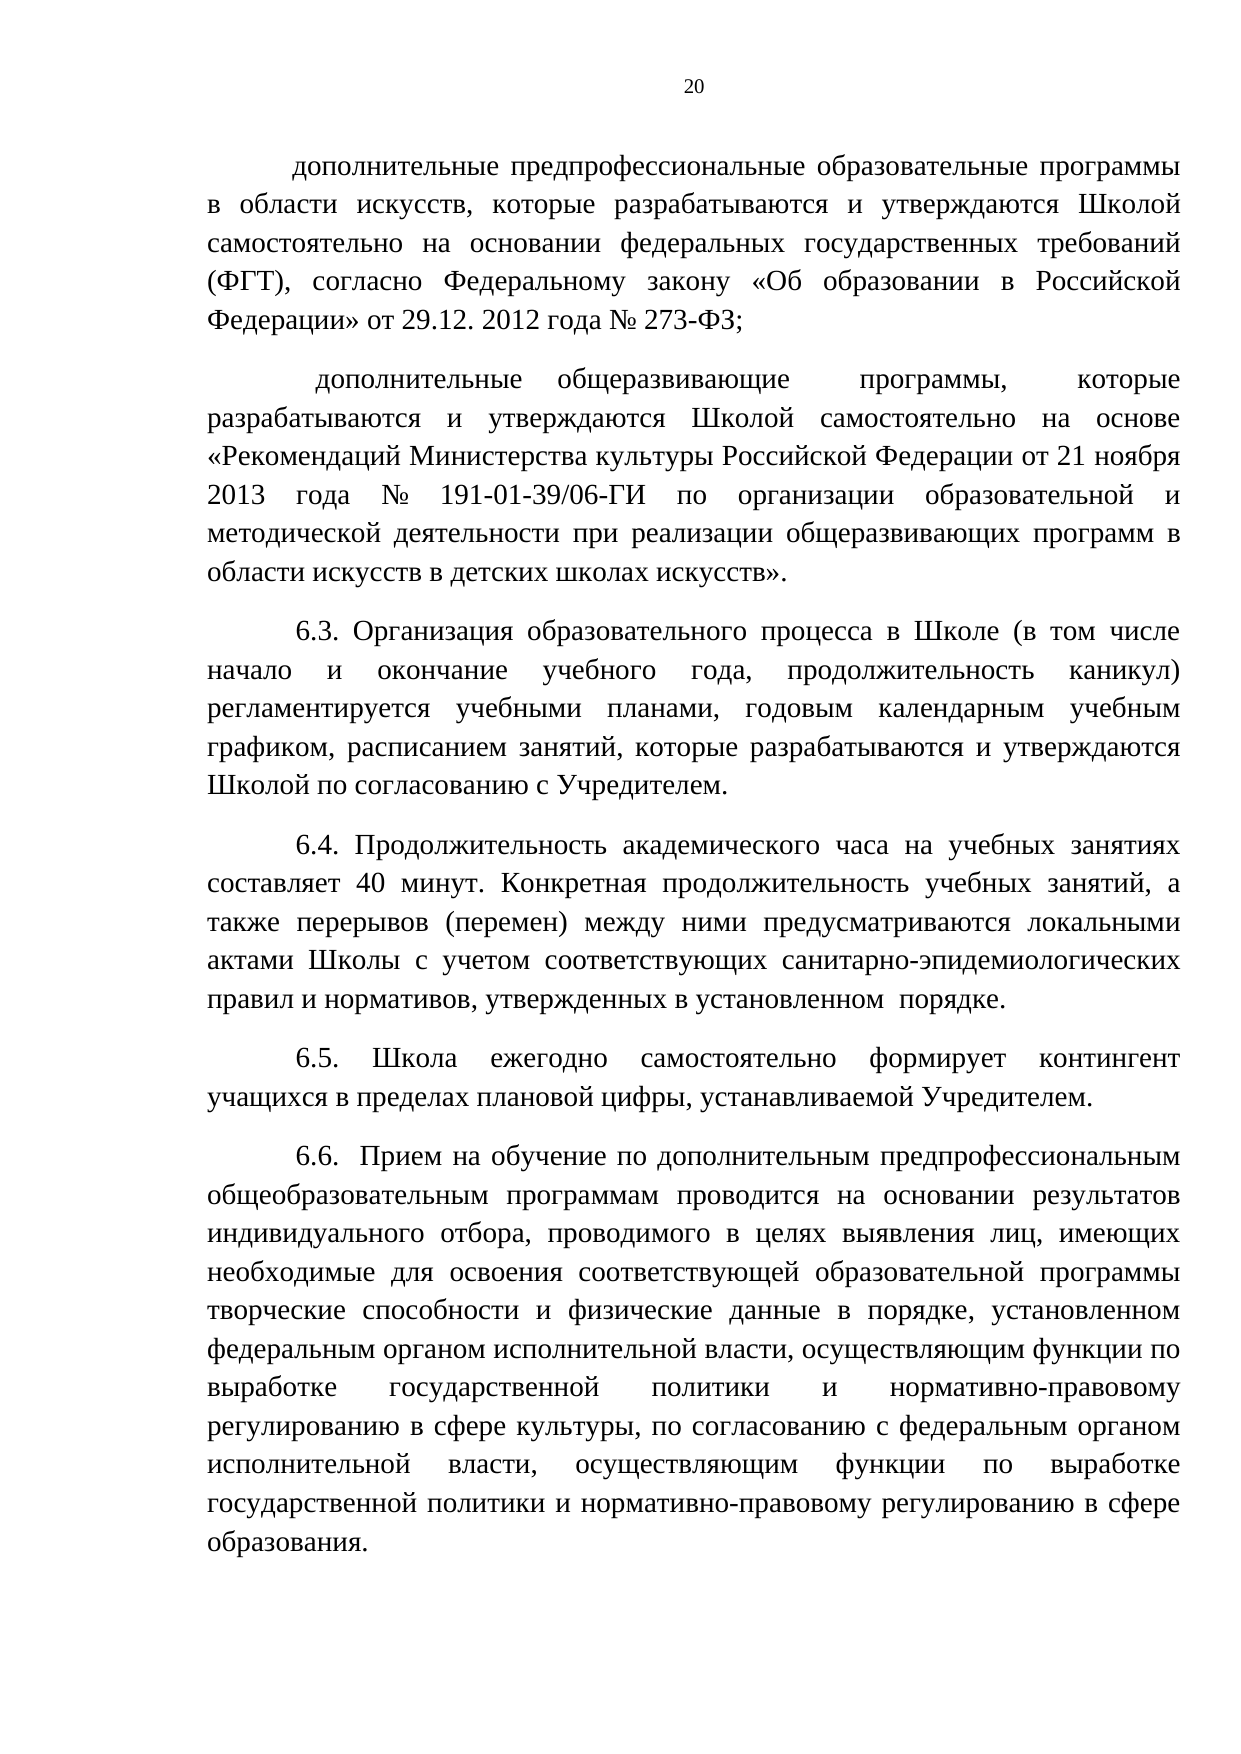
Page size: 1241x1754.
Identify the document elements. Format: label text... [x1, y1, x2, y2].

text 6.6. Прием на обучение по дополнительным предпрофессиональным общеобразовательным программам проводится на основании результатов индивидуального отбора, проводимого в целях выявления лиц, имеющих необходимые для освоения соответствующей образовательной программы творческие способности и физические данные в порядке, установленном федеральным органом исполнительной власти, осуществляющим функции по выработке государственной политики и нормативно-правовому регулированию в сфере культуры, по согласованию с федеральным органом исполнительной власти, осуществляющим функции по выработке государственной политики и нормативно-правовому регулированию в сфере образования. [207, 1138, 1181, 1557]
text 6.4. Продолжительность академического часа на учебных занятиях составляет 40 минут. Конкретная продолжительность учебных занятий, а также перерывов (перемен) между ними предусматриваются локальными актами Школы с учетом соответствующих санитарно-эпидемиологических правил и нормативов, утвержденных в установленном порядке. [207, 827, 1181, 1014]
text 6.3. Организация образовательного процесса в Школе (в том числе начало и окончание учебного года, продолжительность каникул) регламентируется учебными планами, годовым календарным учебным графиком, расписанием занятий, которые разрабатываются и утверждаются Школой по согласованию с Учредителем. [207, 613, 1181, 801]
text дополнительные общеразвивающие программы, которые разрабатываются и утверждаются Школой самостоятельно на основе «Рекомендаций Министерства культуры Российской Федерации от 21 ноября 2013 года № 191-01-39/06-ГИ по организации образовательной и методической деятельности при реализации общеразвивающих программ в области искусств в детских школах искусств». [207, 361, 1181, 587]
text дополнительные предпрофессиональные образовательные программы в области искусств, которые разрабатываются и утверждаются Школой самостоятельно на основании федеральных государственных требований (ФГТ), согласно Федеральному закону «Об образовании в Российской Федерации» от 29.12. 2012 года № 273-ФЗ; [207, 148, 1181, 335]
text 6.5. Школа ежегодно самостоятельно формирует контингент учащихся в пределах плановой цифры, устанавливаемой Учредителем. [207, 1040, 1181, 1112]
